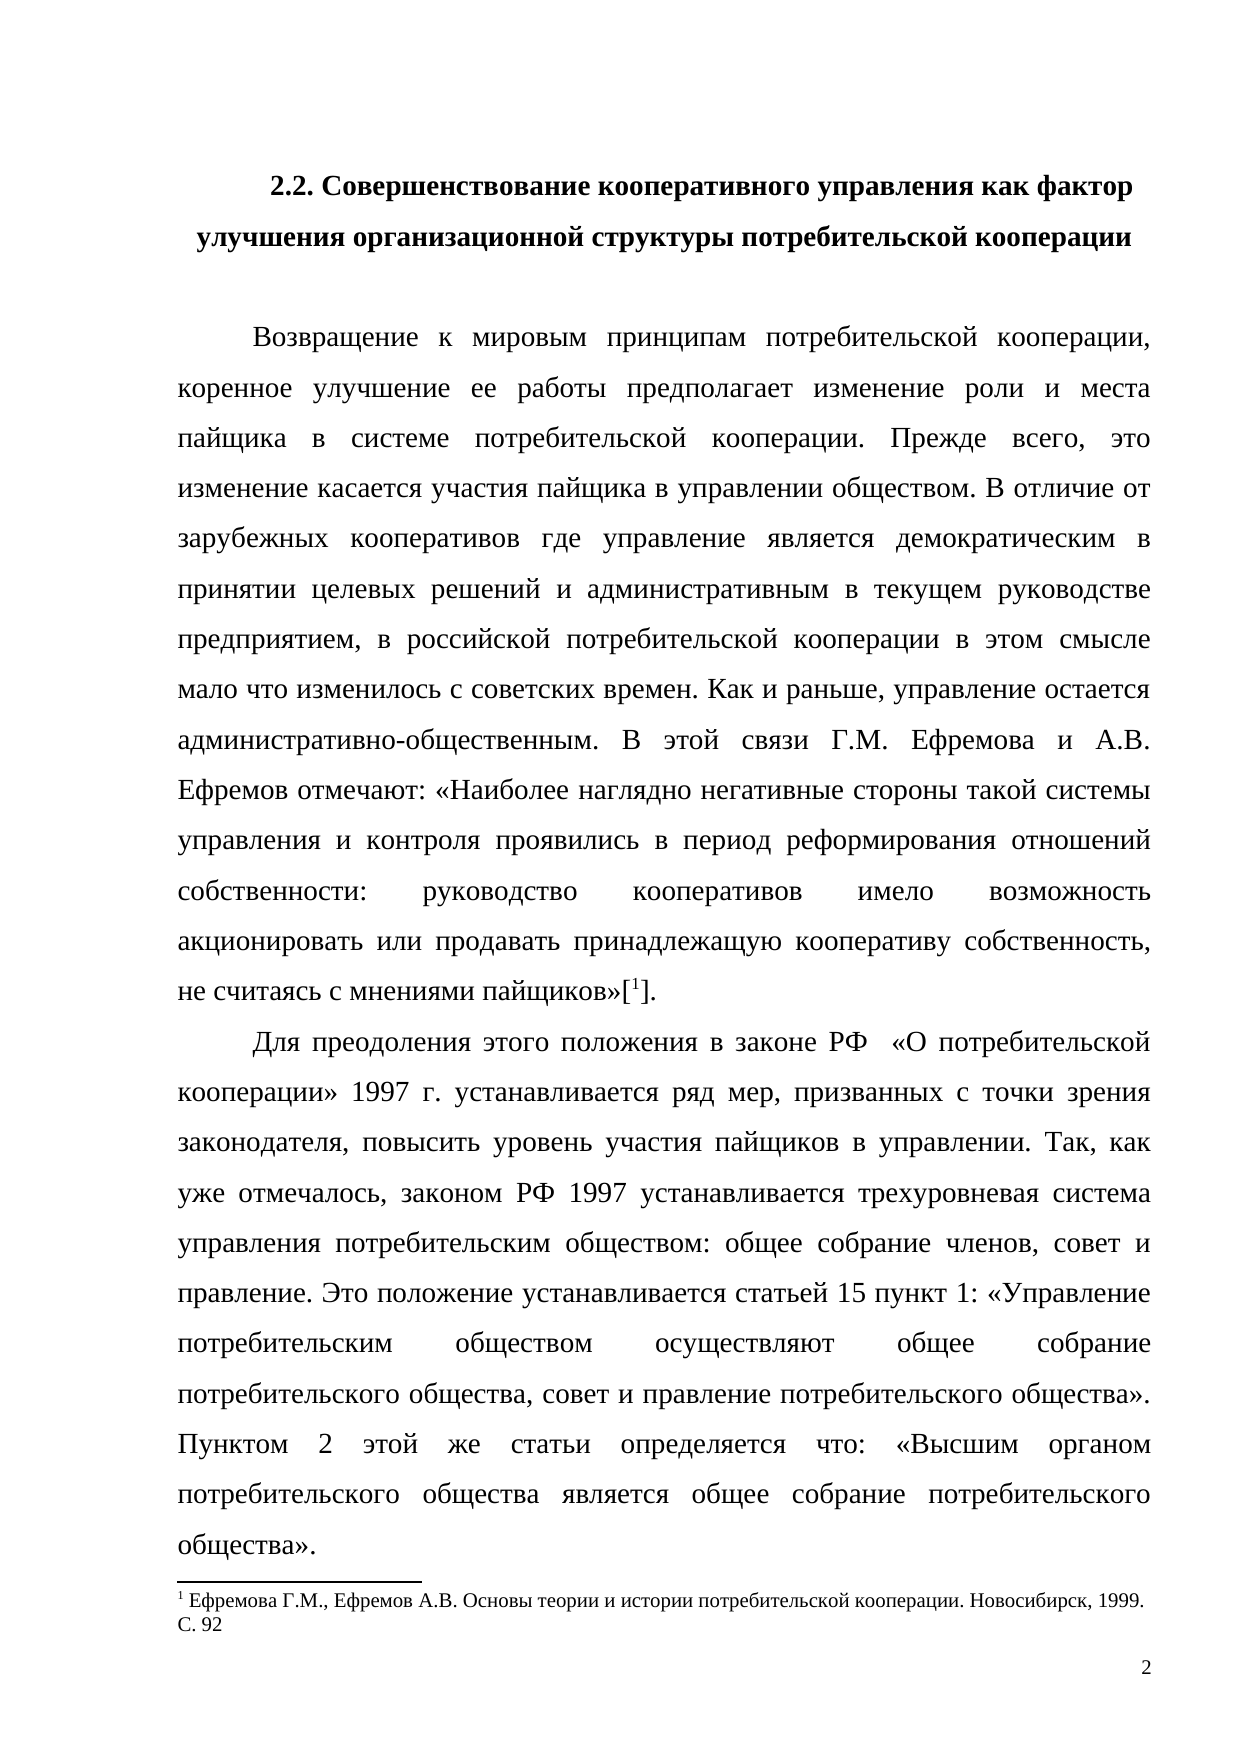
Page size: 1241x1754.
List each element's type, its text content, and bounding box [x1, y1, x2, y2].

text Возвращение к мировым принципам потребительской кооперации, коренное улучшение ее работы предполагает изменение роли и места пайщика в системе потребительской кооперации. Прежде всего, это изменение касается участия пайщика в управлении обществом. В отличие от зарубежных кооперативов где управление является демократическим в принятии целевых решений и административным в текущем руководстве предприятием, в российской потребительской кооперации в этом смысле мало что изменилось с советских времен. Как и раньше, управление остается административно-общественным. В этой связи Г.М. Ефремова и А.В. Ефремов отмечают: «Наиболее наглядно негативные стороны такой системы управления и контроля проявились в период реформирования отношений собственности: руководство кооперативов имело возможность акционировать или продавать принадлежащую кооперативу собственность, не считаясь с мнениями пайщиков»[]. [177, 319, 1152, 1007]
text 2.2. Совершенствование кооперативного управления как фактор улучшения организационной структуры потребительской кооперации [177, 168, 1152, 252]
text Для преодоления этого положения в законе РФ «О потребительской кооперации» 1997 г. устанавливается ряд мер, призванных с точки зрения законодателя, повысить уровень участия пайщиков в управлении. Так, как уже отмечалось, законом РФ 1997 устанавливается трехуровневая система управления потребительским обществом: общее собрание членов, совет и правление. Это положение устанавливается статьей 15 пункт 1: «Управление потребительским обществом осуществляют общее собрание потребительского общества, совет и правление потребительского общества». Пунктом 2 этой же статьи определяется что: «Высшим органом потребительского общества является общее собрание потребительского общества». [177, 1024, 1152, 1560]
